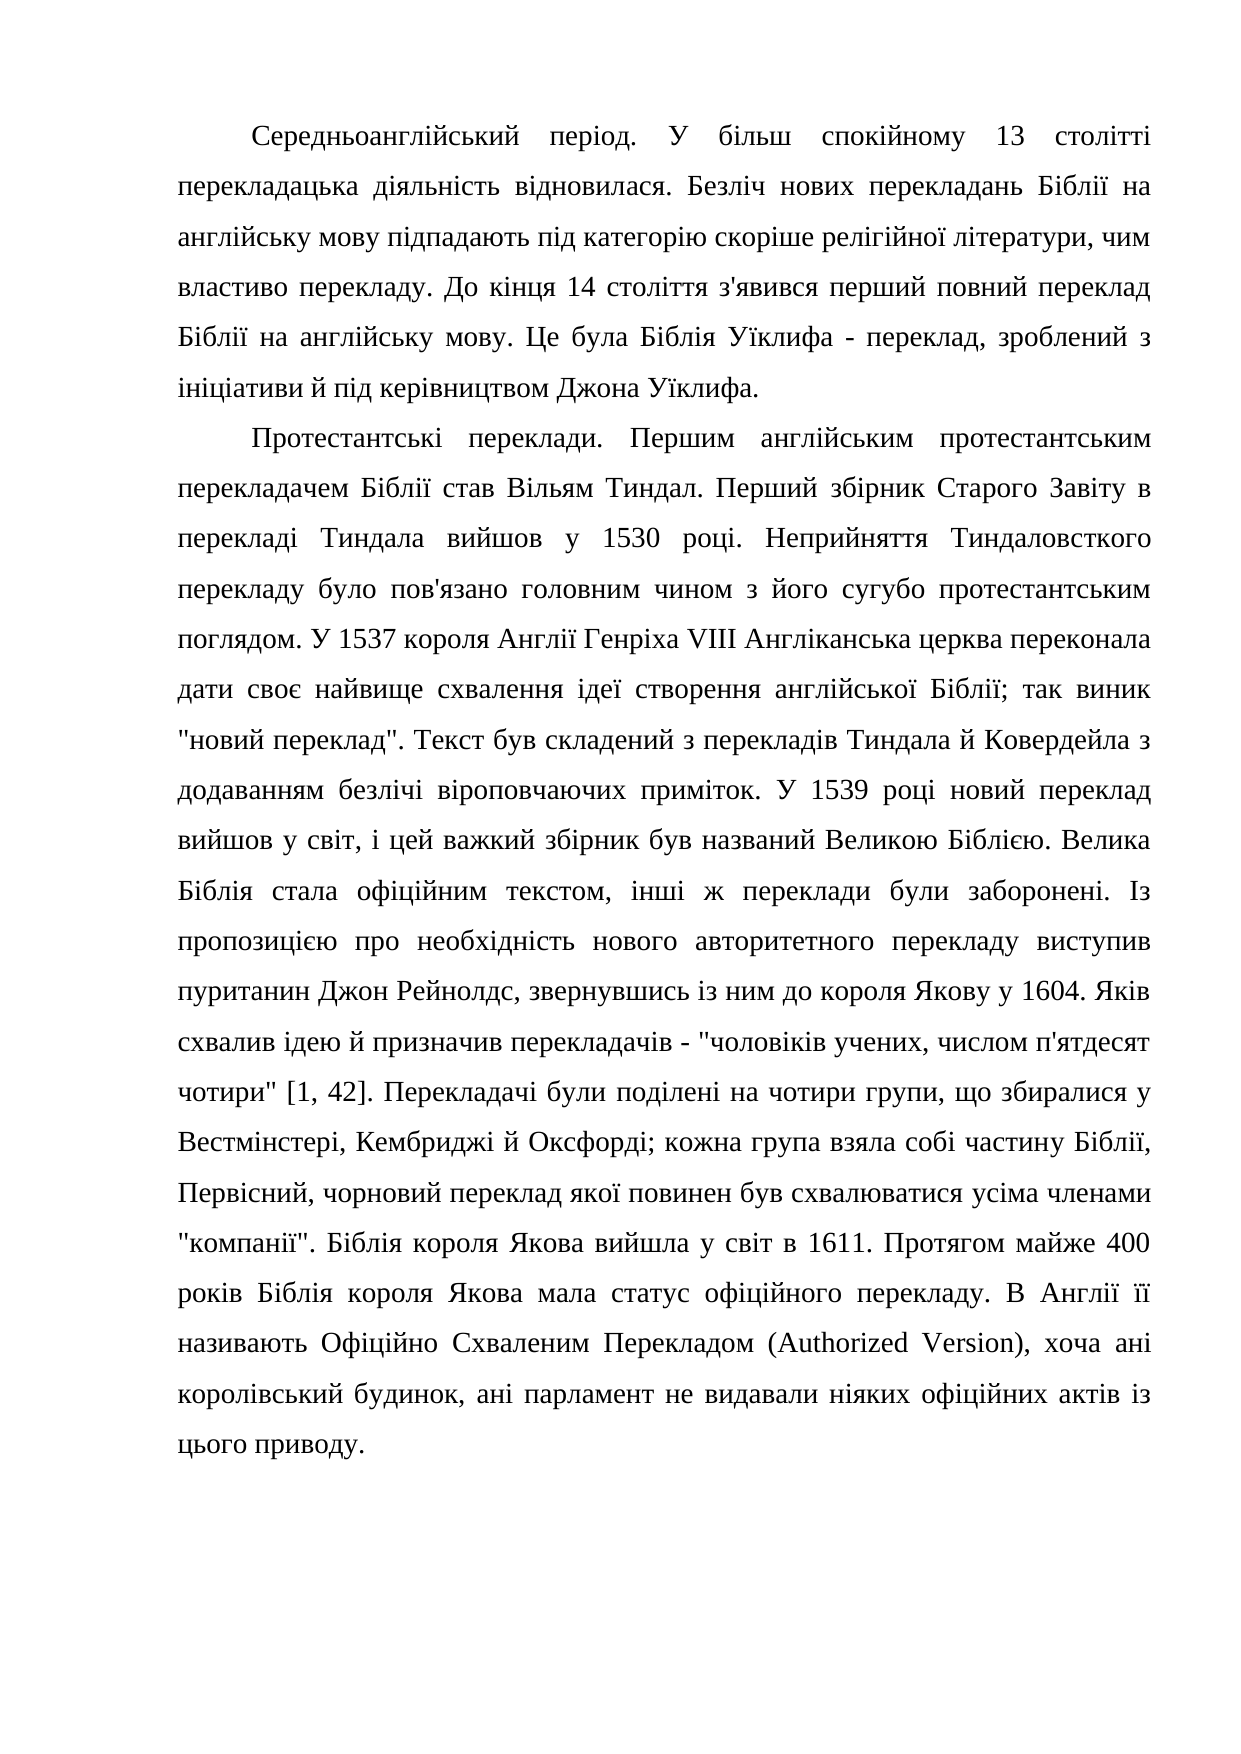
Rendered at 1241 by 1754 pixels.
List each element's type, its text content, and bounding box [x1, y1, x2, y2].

text Середньоанглійський період. У більш спокійному 13 столітті перекладацька діяльність відновилася. Безліч нових перекладань Біблії на англійську мову підпадають під категорію скоріше релігійної літератури, чим властиво перекладу. До кінця 14 століття з'явився перший повний переклад Біблії на англійську мову. Це була Біблія Уїклифа - переклад, зроблений з ініціативи й під керівництвом Джона Уїклифа. [177, 118, 1152, 403]
text Протестантські переклади. Першим англійським протестантським перекладачем Біблії став Вільям Тиндал. Перший збірник Старого Завіту в перекладі Тиндала вийшов у 1530 році. Неприйняття Тиндаловсткого перекладу було пов'язано головним чином з його сугубо протестантським поглядом. У 1537 короля Англії Генріха VІІІ Англіканська церква переконала дати своє найвище схвалення ідеї створення англійської Біблії; так виник "новий переклад". Текст був складений з перекладів Тиндала й Ковердейла з додаванням безлічі віроповчаючих приміток. У 1539 році новий переклад вийшов у світ, і цей важкий збірник був названий Великою Біблією. Велика Біблія стала офіційним текстом, інші ж переклади були заборонені. Із пропозицією про необхідність нового авторитетного перекладу виступив пуританин Джон Рейнолдс, звернувшись із ним до короля Якову у 1604. Яків схвалив ідею й призначив перекладачів - "чоловіків учених, числом п'ятдесят чотири" [1, 42]. Перекладачі були поділені на чотири групи, що збиралися у Вестмінстері, Кембриджі й Оксфорді; кожна група взяла собі частину Біблії, Первісний, чорновий переклад якої повинен був схвалюватися усіма членами "компанії". Біблія короля Якова вийшла у світ в 1611. Протягом майже 400 років Біблія короля Якова мала статус офіційного перекладу. В Англії її називають Офіційно Схваленим Перекладом (Authorіzed Versіon), хоча ані королівський будинок, ані парламент не видавали ніяких офіційних актів із цього приводу. [177, 420, 1152, 1460]
